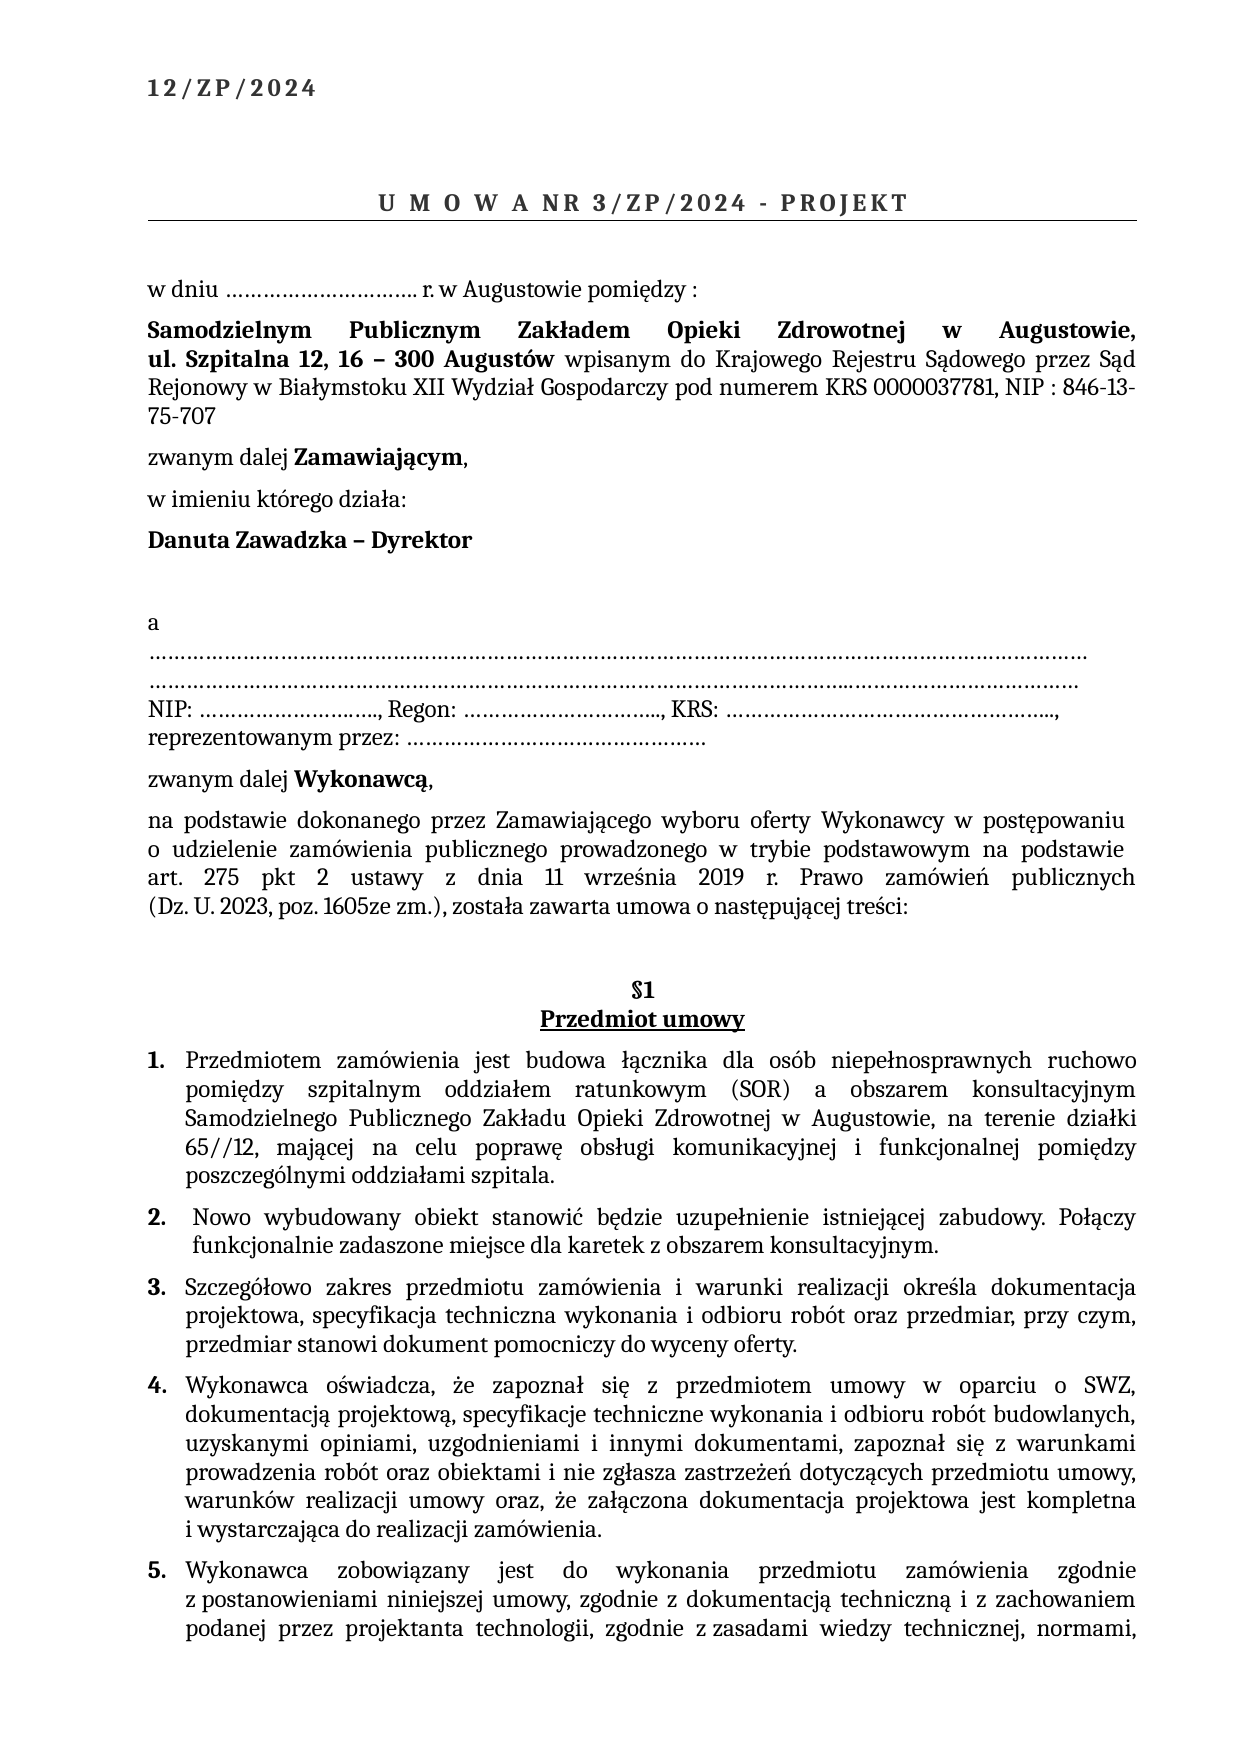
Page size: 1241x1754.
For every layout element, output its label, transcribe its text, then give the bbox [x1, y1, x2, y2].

list §1 [148, 976, 1137, 1005]
text U M O W A NR 3/ZP/2024 - PROJEKT [148, 189, 1137, 220]
text w imieniu którego działa: [148, 484, 1137, 513]
text zwanym dalej Zamawiającym, [148, 443, 1137, 472]
text …………………………………………………………………………………………………………………………………… [148, 637, 1137, 666]
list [148, 1556, 1137, 1643]
text zwanym dalej Wykonawcą, [148, 764, 1137, 793]
list Przedmiotem zamówienia jest budowa łącznika dla osób niepełnosprawnych ruchowo pomiędzy szpitalnym oddziałem ratunkowym (SOR) a obszarem konsultacyjnym Samodzielnego Publicznego Zakładu Opieki Zdrowotnej w Augustowie, na terenie działki 65//12, mającej na celu poprawę obsługi komunikacyjnej i funkcjonalnej pomiędzy poszczególnymi oddziałami szpitala. [148, 1046, 1137, 1190]
text Samodzielnym Publicznym Zakładem Opieki Zdrowotnej w Augustowie, ul. Szpitalna 12, 16 – 300 Augustów wpisanym do Krajowego Rejestru Sądowego przez Sąd Rejonowy w Białymstoku XII Wydział Gospodarczy pod numerem KRS 0000037781, NIP : 846-13-75-707 [148, 316, 1137, 431]
text w dniu …………………………. r. w Augustowie pomiędzy : [148, 274, 1137, 303]
text NIP: …………………….…., Regon: ………………………….., KRS: …………………………………………….., [148, 694, 1137, 723]
text na podstawie dokonanego przez Zamawiającego wyboru oferty Wykonawcy w postępowaniu o udzielenie zamówienia publicznego prowadzonego w trybie podstawowym na podstawie art. 275 pkt 2 ustawy z dnia 11 września 2019 r. Prawo zamówień publicznych (Dz. U. 2023, poz. 1605ze zm.), została zawarta umowa o następującej treści: [148, 806, 1137, 921]
text reprezentowanym przez: ………………………………………… [148, 723, 1137, 752]
list Szczegółowo zakres przedmiotu zamówienia i warunki realizacji określa dokumentacja projektowa, specyfikacja techniczna wykonania i odbioru robót oraz przedmiar, przy czym, przedmiar stanowi dokument pomocniczy do wyceny oferty. [148, 1273, 1137, 1359]
list Nowo wybudowany obiekt stanowić będzie uzupełnienie istniejącej zabudowy. Połączy funkcjonalnie zadaszone miejsce dla karetek z obszarem konsultacyjnym. [148, 1203, 1137, 1260]
list Przedmiot umowy [148, 1005, 1137, 1034]
text a [148, 608, 1137, 637]
text …………………………………………………………………………………………………..……………………………… [148, 666, 1137, 694]
list Wykonawca oświadcza, że zapoznał się z przedmiotem umowy w oparciu o SWZ, dokumentacją projektową, specyfikacje techniczne wykonania i odbioru robót budowlanych, uzyskanymi opiniami, uzgodnieniami i innymi dokumentami, zapoznał się z warunkami prowadzenia robót oraz obiektami i nie zgłasza zastrzeżeń dotyczących przedmiotu umowy, warunków realizacji umowy oraz, że załączona dokumentacja projektowa jest kompletna i wystarczająca do realizacji zamówienia. [148, 1371, 1137, 1544]
text Danuta Zawadzka – Dyrektor [148, 526, 1137, 554]
